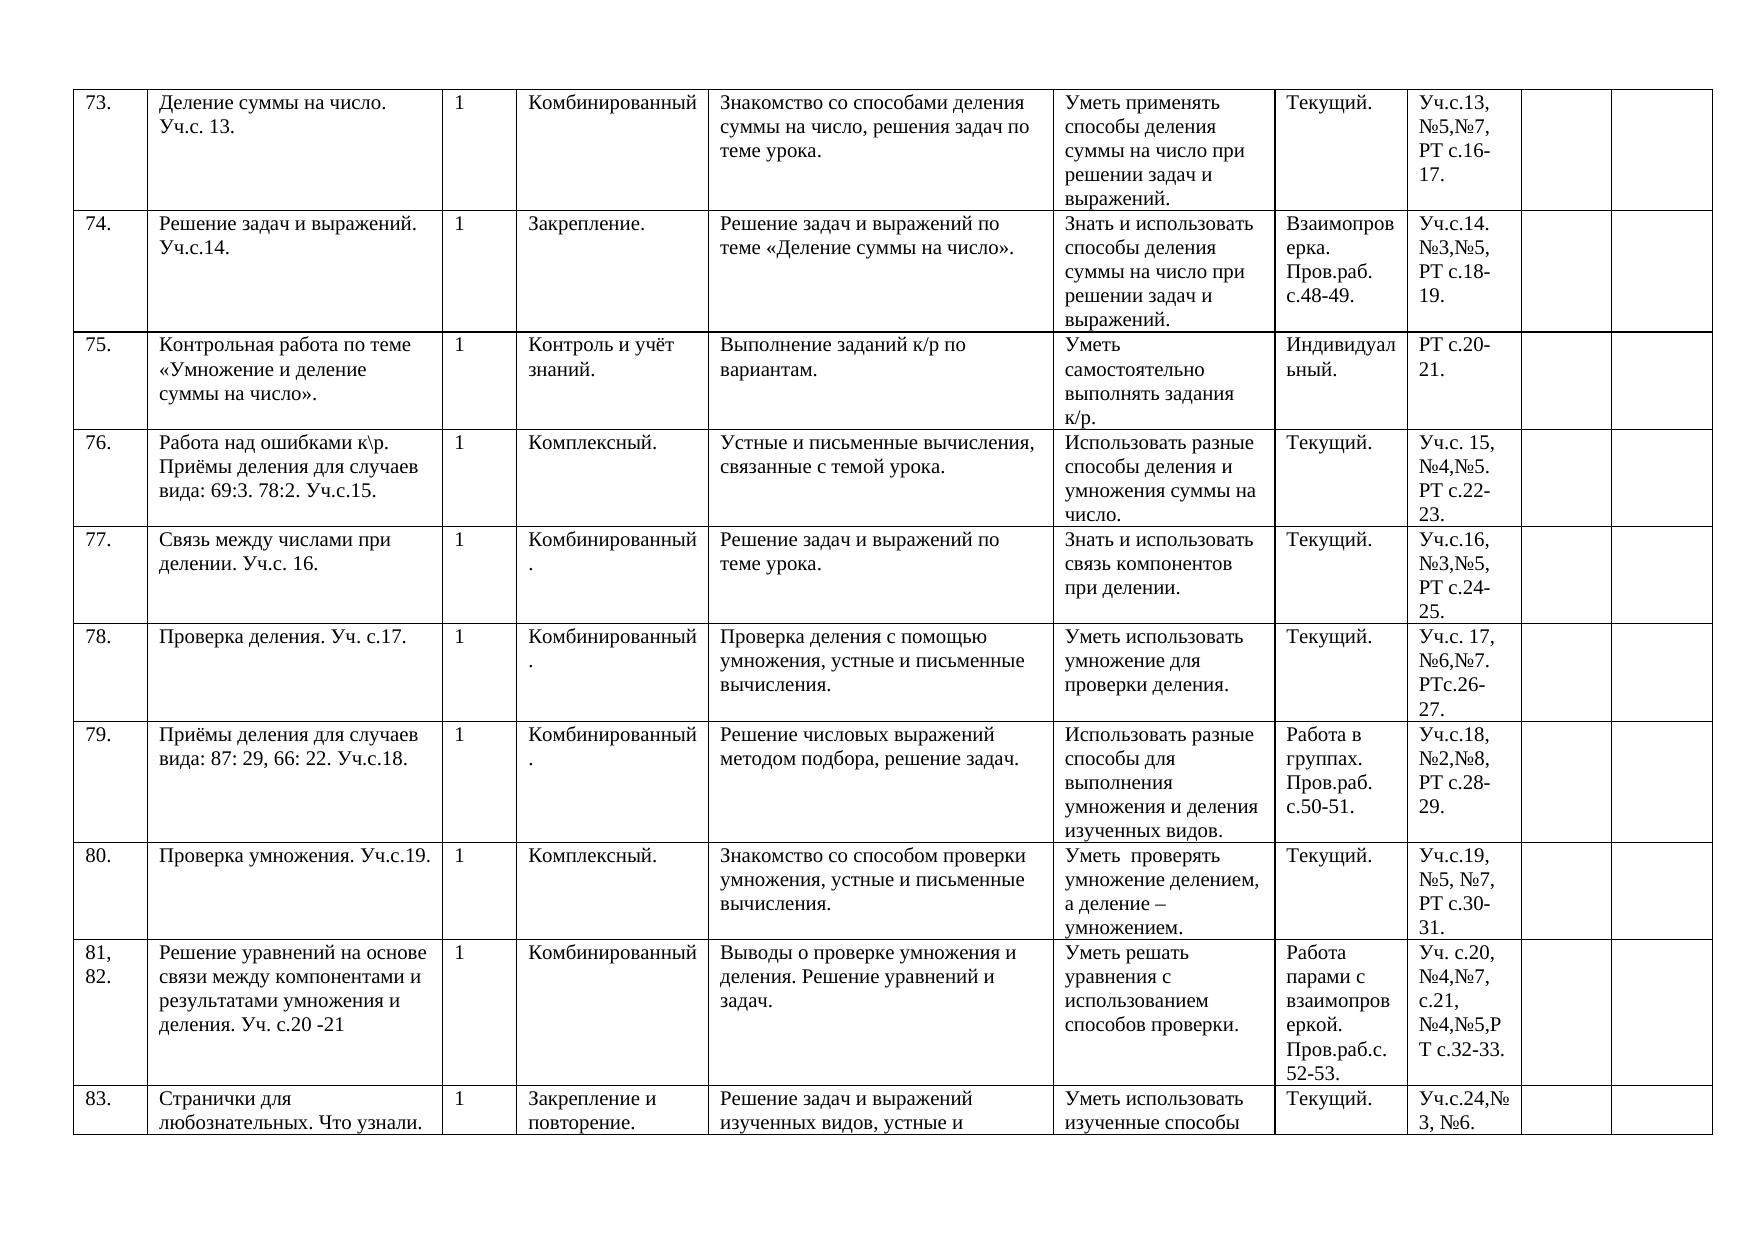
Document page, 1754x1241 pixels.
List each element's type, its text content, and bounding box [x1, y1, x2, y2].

table_cell 81, 82. [74, 940, 147, 1084]
table_cell 1 [443, 90, 516, 210]
table_cell Решение уравнений на основе связи между компонентами и результатами умножения и деления. Уч. с.20 -21 [148, 940, 442, 1084]
table_cell [1522, 211, 1611, 331]
table_cell Уч.с.16, №3,№5, РТ с.24-25. [1408, 527, 1521, 623]
table_cell 73. [74, 90, 147, 210]
table_cell Уч.с. 15, №4,№5. РТ с.22-23. [1408, 430, 1521, 526]
table_cell Работа в группах. Пров.раб. с.50-51. [1276, 722, 1407, 842]
table_cell Знакомство со способами деления суммы на число, решения задач по теме урока. [709, 90, 1053, 210]
table_cell 1 [443, 333, 516, 429]
table_cell 77. [74, 527, 147, 623]
table_cell Связь между числами при делении. Уч.с. 16. [148, 527, 442, 623]
table_cell Текущий. [1276, 843, 1407, 939]
table_cell РТ с.20-21. [1408, 333, 1521, 429]
table_cell Уч.с.19, №5, №7, РТ с.30-31. [1408, 843, 1521, 939]
table_cell Приёмы деления для случаев вида: 87: 29, 66: 22. Уч.с.18. [148, 722, 442, 842]
table_cell [1612, 624, 1712, 721]
table_cell [1522, 722, 1611, 842]
table_cell [1612, 90, 1712, 210]
table_cell Уч. с.20, №4,№7, с.21, №4,№5,РТ с.32-33. [1408, 940, 1521, 1084]
table_cell Знать и использовать связь компонентов при делении. [1054, 527, 1274, 623]
table_cell Уметь использовать умножение для проверки деления. [1054, 624, 1274, 721]
table_cell Комплексный. [517, 430, 708, 526]
table_cell Текущий. [1276, 1086, 1407, 1134]
table_cell 1 [443, 624, 516, 721]
table_cell 1 [443, 211, 516, 331]
table_cell 78. [74, 624, 147, 721]
table_cell 1 [443, 843, 516, 939]
table_cell Текущий. [1276, 430, 1407, 526]
table_cell Проверка умножения. Уч.с.19. [148, 843, 442, 939]
table_cell Решение числовых выражений методом подбора, решение задач. [709, 722, 1053, 842]
table_cell 1 [443, 430, 516, 526]
table_cell Комбинированный [517, 940, 708, 1084]
table_cell 76. [74, 430, 147, 526]
table_cell Уметь самостоятельно выполнять задания к/р. [1054, 333, 1274, 429]
table_cell Работа парами с взаимопроверкой. Пров.раб.с.52-53. [1276, 940, 1407, 1084]
table_cell Уч.с. 17, №6,№7. РТс.26-27. [1408, 624, 1521, 721]
table_cell 80. [74, 843, 147, 939]
table_cell [1612, 722, 1712, 842]
table_cell 75. [74, 333, 147, 429]
table_cell [1522, 430, 1611, 526]
table_cell [1612, 430, 1712, 526]
table_cell Решение задач и выражений. Уч.с.14. [148, 211, 442, 331]
table_cell [1522, 843, 1611, 939]
table_cell Уметь проверять умножение делением, а деление – умножением. [1054, 843, 1274, 939]
table_cell Закрепление. [517, 211, 708, 331]
table_cell Комбинированный. [517, 722, 708, 842]
table_cell [1522, 624, 1611, 721]
table_cell 1 [443, 940, 516, 1084]
table_cell Проверка деления. Уч. с.17. [148, 624, 442, 721]
table_cell Индивидуальный. [1276, 333, 1407, 429]
table_cell Текущий. [1276, 90, 1407, 210]
table_cell [1522, 1086, 1611, 1134]
table_cell Комбинированный. [517, 624, 708, 721]
table_cell 1 [443, 1086, 516, 1134]
table_cell Решение задач и выражений по теме «Деление суммы на число». [709, 211, 1053, 331]
table_cell Текущий. [1276, 624, 1407, 721]
table_cell [1612, 940, 1712, 1084]
table_cell 74. [74, 211, 147, 331]
table_cell [1612, 527, 1712, 623]
table_cell Взаимопроверка. Пров.раб. с.48-49. [1276, 211, 1407, 331]
table_cell 1 [443, 527, 516, 623]
table_cell [1522, 333, 1611, 429]
table_cell Уч.с.18, №2,№8, РТ с.28-29. [1408, 722, 1521, 842]
table_cell Уметь решать уравнения с использованием способов проверки. [1054, 940, 1274, 1084]
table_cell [1054, 1086, 1274, 1134]
table_cell Контроль и учёт знаний. [517, 333, 708, 429]
table_cell 1 [443, 722, 516, 842]
table_cell Комплексный. [517, 843, 708, 939]
table_cell 83. [74, 1086, 147, 1134]
table_cell Уч.с.24,№3, №6. [1408, 1086, 1521, 1134]
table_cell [148, 1086, 442, 1134]
table_cell Комбинированный. [517, 527, 708, 623]
table_cell Работа над ошибками к\р. Приёмы деления для случаев вида: 69:3. 78:2. Уч.с.15. [148, 430, 442, 526]
table_cell Устные и письменные вычисления, связанные с темой урока. [709, 430, 1053, 526]
table_cell Выполнение заданий к/р по вариантам. [709, 333, 1053, 429]
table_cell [709, 1086, 1053, 1134]
table_cell Уч.с.13, №5,№7, РТ с.16-17. [1408, 90, 1521, 210]
table_cell Комбинированный [517, 90, 708, 210]
table_cell Выводы о проверке умножения и деления. Решение уравнений и задач. [709, 940, 1053, 1084]
table_cell Проверка деления с помощью умножения, устные и письменные вычисления. [709, 624, 1053, 721]
table_cell Текущий. [1276, 527, 1407, 623]
table_cell Знать и использовать способы деления суммы на число при решении задач и выражений. [1054, 211, 1274, 331]
table_cell Знакомство со способом проверки умножения, устные и письменные вычисления. [709, 843, 1053, 939]
table_cell Использовать разные способы деления и умножения суммы на число. [1054, 430, 1274, 526]
table_cell Решение задач и выражений по теме урока. [709, 527, 1053, 623]
table_cell Уметь применять способы деления суммы на число при решении задач и выражений. [1054, 90, 1274, 210]
table_cell [1612, 333, 1712, 429]
table_cell 79. [74, 722, 147, 842]
table_cell [1522, 940, 1611, 1084]
table_cell [1522, 527, 1611, 623]
table_cell [1522, 90, 1611, 210]
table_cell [517, 1086, 708, 1134]
table_cell Контрольная работа по теме «Умножение и деление суммы на число». [148, 333, 442, 429]
table_cell Уч.с.14. №3,№5, РТ с.18-19. [1408, 211, 1521, 331]
table_cell [1612, 1086, 1712, 1134]
table_cell Деление суммы на число. Уч.с. 13. [148, 90, 442, 210]
table_cell Использовать разные способы для выполнения умножения и деления изученных видов. [1054, 722, 1274, 842]
table_cell [1612, 843, 1712, 939]
table_cell [1612, 211, 1712, 331]
